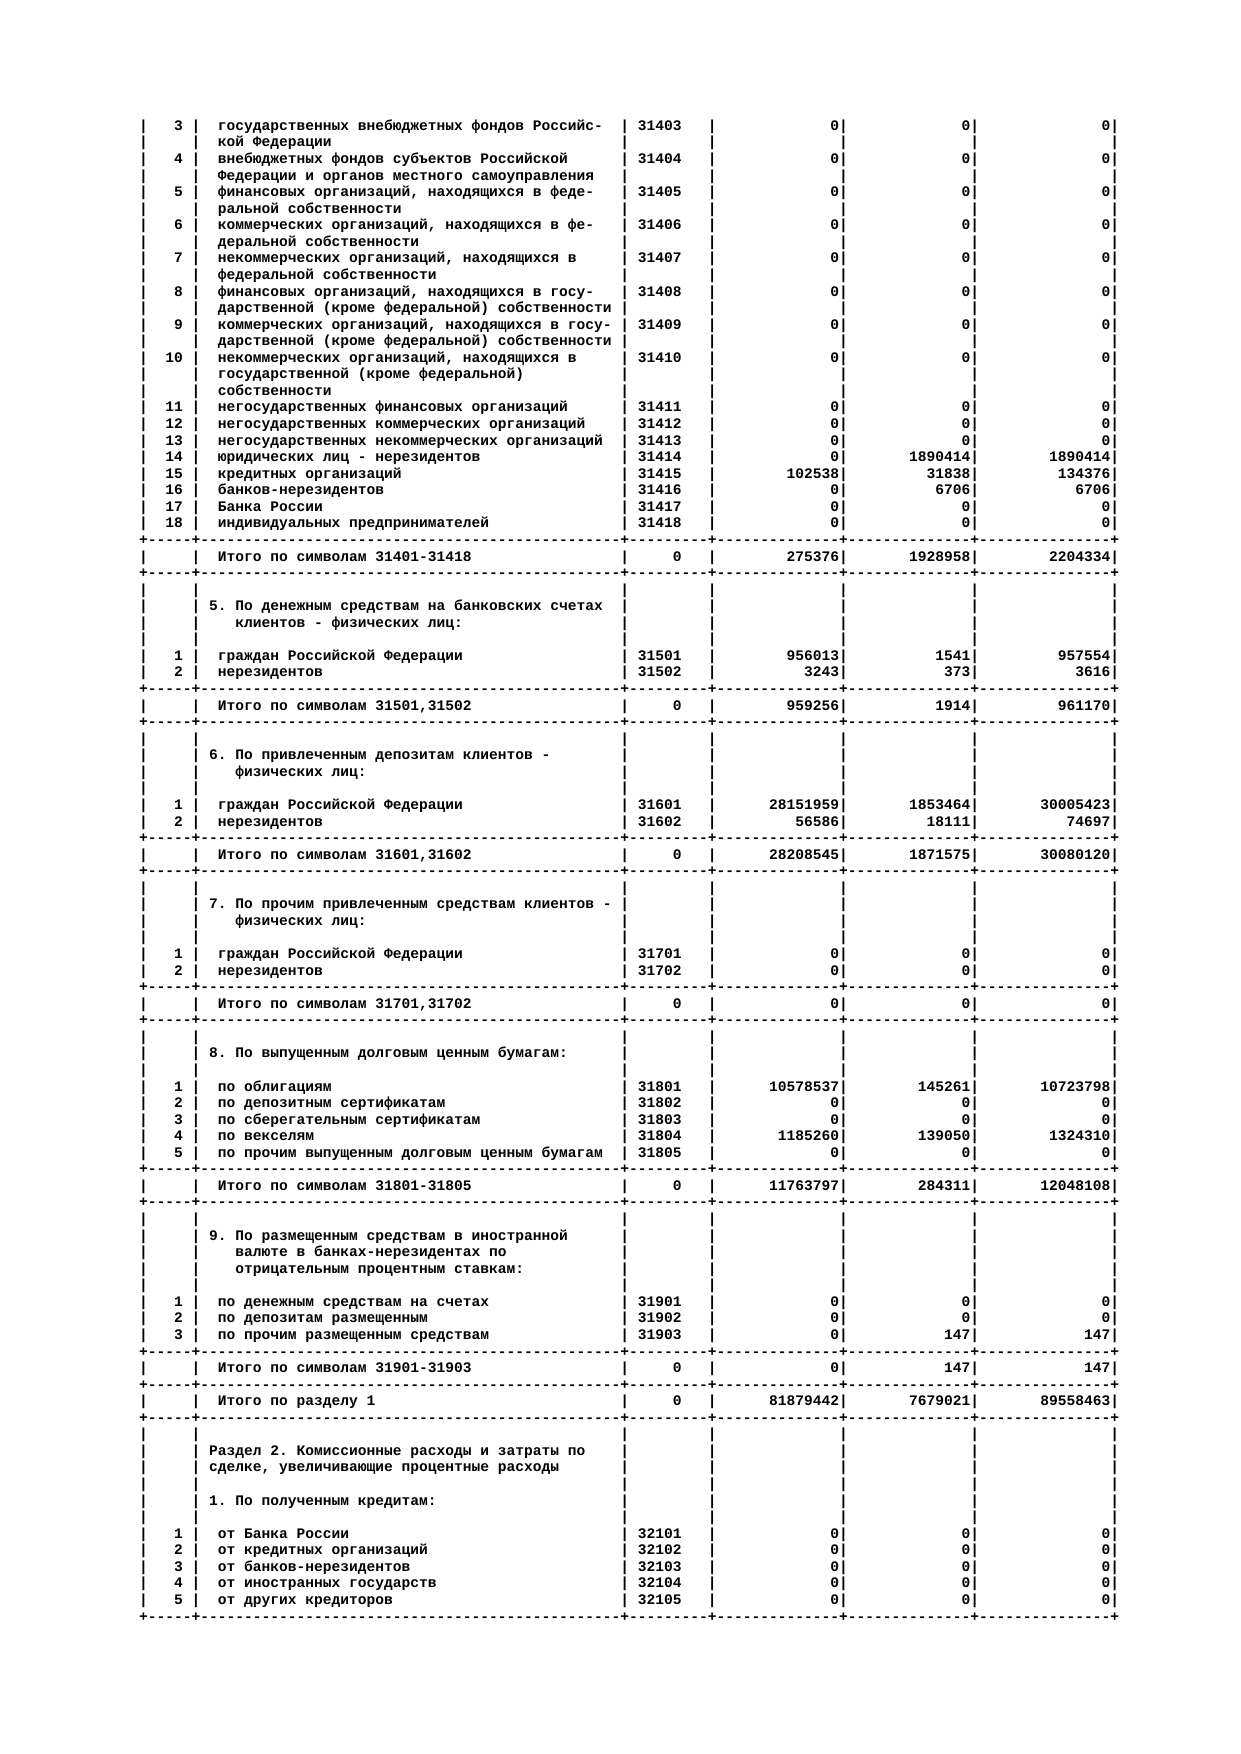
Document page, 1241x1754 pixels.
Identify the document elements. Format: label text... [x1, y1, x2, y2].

text | | | | | | | [139, 880, 1181, 897]
text | 3 | по прочим размещенным средствам | 31903 | 0| 147| 147| [139, 1327, 1181, 1344]
text | 4 | от иностранных государств | 32104 | 0| 0| 0| [139, 1576, 1181, 1592]
text | | 7. По прочим привлеченным средствам клиентов - | | | | | [139, 897, 1181, 913]
text | 2 | нерезидентов | 31502 | 3243| 373| 3616| [139, 665, 1181, 681]
text | | | | | | | [139, 731, 1181, 747]
text | | отрицательным процентным ставкам: | | | | | [139, 1261, 1181, 1277]
text +-----+------------------------------------------------+---------+--------------+--------------+---------------+ [139, 1195, 1181, 1211]
text | | | | | | | [139, 632, 1181, 648]
text +-----+------------------------------------------------+---------+--------------+--------------+---------------+ [139, 1162, 1181, 1178]
text | | кой Федерации | | | | | [139, 135, 1181, 151]
text | 3 | по сберегательным сертификатам | 31803 | 0| 0| 0| [139, 1112, 1181, 1128]
text | 1 | граждан Российской Федерации | 31601 | 28151959| 1853464| 30005423| [139, 797, 1181, 814]
text | | физических лиц: | | | | | [139, 913, 1181, 930]
text +-----+------------------------------------------------+---------+--------------+--------------+---------------+ [139, 830, 1181, 847]
text | 3 | государственных внебюджетных фондов Российс- | 31403 | 0| 0| 0| [139, 118, 1181, 135]
text +-----+------------------------------------------------+---------+--------------+--------------+---------------+ [139, 681, 1181, 698]
text | | | | | | | [139, 1029, 1181, 1046]
text | | федеральной собственности | | | | | [139, 267, 1181, 284]
text | | | | | | | [139, 781, 1181, 797]
text +-----+------------------------------------------------+---------+--------------+--------------+---------------+ [139, 1609, 1181, 1625]
text +-----+------------------------------------------------+---------+--------------+--------------+---------------+ [139, 1012, 1181, 1029]
text | | физических лиц: | | | | | [139, 764, 1181, 781]
text +-----+------------------------------------------------+---------+--------------+--------------+---------------+ [139, 714, 1181, 731]
text | | | | | | | [139, 930, 1181, 946]
text | 15 | кредитных организаций | 31415 | 102538| 31838| 134376| [139, 466, 1181, 482]
text | | | | | | | [139, 1062, 1181, 1079]
text | 2 | нерезидентов | 31602 | 56586| 18111| 74697| [139, 814, 1181, 830]
text | | дарственной (кроме федеральной) собственности | | | | | [139, 333, 1181, 350]
text | 1 | граждан Российской Федерации | 31701 | 0| 0| 0| [139, 946, 1181, 963]
text | 13 | негосударственных некоммерческих организаций | 31413 | 0| 0| 0| [139, 433, 1181, 449]
text | | валюте в банках-нерезидентах по | | | | | [139, 1244, 1181, 1261]
text +-----+------------------------------------------------+---------+--------------+--------------+---------------+ [139, 1410, 1181, 1427]
text | 6 | коммерческих организаций, находящихся в фе- | 31406 | 0| 0| 0| [139, 217, 1181, 234]
text | | Итого по символам 31601,31602 | 0 | 28208545| 1871575| 30080120| [139, 847, 1181, 863]
text | 12 | негосударственных коммерческих организаций | 31412 | 0| 0| 0| [139, 416, 1181, 433]
text | | ральной собственности | | | | | [139, 201, 1181, 217]
text | | | | | | | [139, 1277, 1181, 1294]
text | 3 | от банков-нерезидентов | 32103 | 0| 0| 0| [139, 1559, 1181, 1576]
text | 11 | негосударственных финансовых организаций | 31411 | 0| 0| 0| [139, 400, 1181, 416]
text | 5 | по прочим выпущенным долговым ценным бумагам | 31805 | 0| 0| 0| [139, 1145, 1181, 1162]
text | | 6. По привлеченным депозитам клиентов - | | | | | [139, 747, 1181, 764]
text | | Итого по символам 31401-31418 | 0 | 275376| 1928958| 2204334| [139, 549, 1181, 565]
text | | Раздел 2. Комиссионные расходы и затраты по | | | | | [139, 1443, 1181, 1460]
text | | Итого по символам 31801-31805 | 0 | 11763797| 284311| 12048108| [139, 1178, 1181, 1195]
text | | 9. По размещенным средствам в иностранной | | | | | [139, 1228, 1181, 1244]
text | 1 | по денежным средствам на счетах | 31901 | 0| 0| 0| [139, 1294, 1181, 1311]
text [139, 168, 1181, 184]
text | 4 | внебюджетных фондов субъектов Российской | 31404 | 0| 0| 0| [139, 151, 1181, 168]
text +-----+------------------------------------------------+---------+--------------+--------------+---------------+ [139, 1344, 1181, 1360]
text | 8 | финансовых организаций, находящихся в госу- | 31408 | 0| 0| 0| [139, 284, 1181, 300]
text | 5 | от других кредиторов | 32105 | 0| 0| 0| [139, 1592, 1181, 1609]
text | 7 | некоммерческих организаций, находящихся в | 31407 | 0| 0| 0| [139, 251, 1181, 267]
text | | Итого по разделу 1 | 0 | 81879442| 7679021| 89558463| [139, 1393, 1181, 1410]
text | 18 | индивидуальных предпринимателей | 31418 | 0| 0| 0| [139, 516, 1181, 532]
text | 4 | по векселям | 31804 | 1185260| 139050| 1324310| [139, 1128, 1181, 1145]
text | | сделке, увеличивающие процентные расходы | | | | | [139, 1460, 1181, 1476]
text | 2 | от кредитных организаций | 32102 | 0| 0| 0| [139, 1542, 1181, 1559]
text +-----+------------------------------------------------+---------+--------------+--------------+---------------+ [139, 1377, 1181, 1393]
text | | | | | | | [139, 582, 1181, 598]
text | 16 | банков-нерезидентов | 31416 | 0| 6706| 6706| [139, 482, 1181, 499]
text | | 8. По выпущенным долговым ценным бумагам: | | | | | [139, 1046, 1181, 1062]
text | | | | | | | [139, 1509, 1181, 1526]
text | | | | | | | [139, 1427, 1181, 1443]
text | 1 | граждан Российской Федерации | 31501 | 956013| 1541| 957554| [139, 648, 1181, 665]
text | | 5. По денежным средствам на банковских счетах | | | | | [139, 598, 1181, 615]
text +-----+------------------------------------------------+---------+--------------+--------------+---------------+ [139, 532, 1181, 549]
text | 17 | Банка России | 31417 | 0| 0| 0| [139, 499, 1181, 516]
text | | Итого по символам 31701,31702 | 0 | 0| 0| 0| [139, 996, 1181, 1012]
text | | клиентов - физических лиц: | | | | | [139, 615, 1181, 632]
text | | | | | | | [139, 1476, 1181, 1493]
text | | 1. По полученным кредитам: | | | | | [139, 1493, 1181, 1509]
text | | государственной (кроме федеральной) | | | | | [139, 367, 1181, 383]
text | 14 | юридических лиц - нерезидентов | 31414 | 0| 1890414| 1890414| [139, 449, 1181, 466]
text | 2 | нерезидентов | 31702 | 0| 0| 0| [139, 963, 1181, 979]
text | 5 | финансовых организаций, находящихся в феде- | 31405 | 0| 0| 0| [139, 184, 1181, 201]
text +-----+------------------------------------------------+---------+--------------+--------------+---------------+ [139, 863, 1181, 880]
text | | собственности | | | | | [139, 383, 1181, 400]
text | 1 | по облигациям | 31801 | 10578537| 145261| 10723798| [139, 1079, 1181, 1095]
text +-----+------------------------------------------------+---------+--------------+--------------+---------------+ [139, 979, 1181, 996]
text | 1 | от Банка России | 32101 | 0| 0| 0| [139, 1526, 1181, 1542]
text | 9 | коммерческих организаций, находящихся в госу- | 31409 | 0| 0| 0| [139, 317, 1181, 333]
text | 2 | по депозитам размещенным | 31902 | 0| 0| 0| [139, 1311, 1181, 1327]
text | | | | | | | [139, 1211, 1181, 1228]
text | 10 | некоммерческих организаций, находящихся в | 31410 | 0| 0| 0| [139, 350, 1181, 367]
text | | Итого по символам 31501,31502 | 0 | 959256| 1914| 961170| [139, 698, 1181, 714]
text | | дарственной (кроме федеральной) собственности | | | | | [139, 300, 1181, 317]
text +-----+------------------------------------------------+---------+--------------+--------------+---------------+ [139, 565, 1181, 582]
text | | деральной собственности | | | | | [139, 234, 1181, 251]
text | 2 | по депозитным сертификатам | 31802 | 0| 0| 0| [139, 1095, 1181, 1112]
text | | Итого по символам 31901-31903 | 0 | 0| 147| 147| [139, 1360, 1181, 1377]
